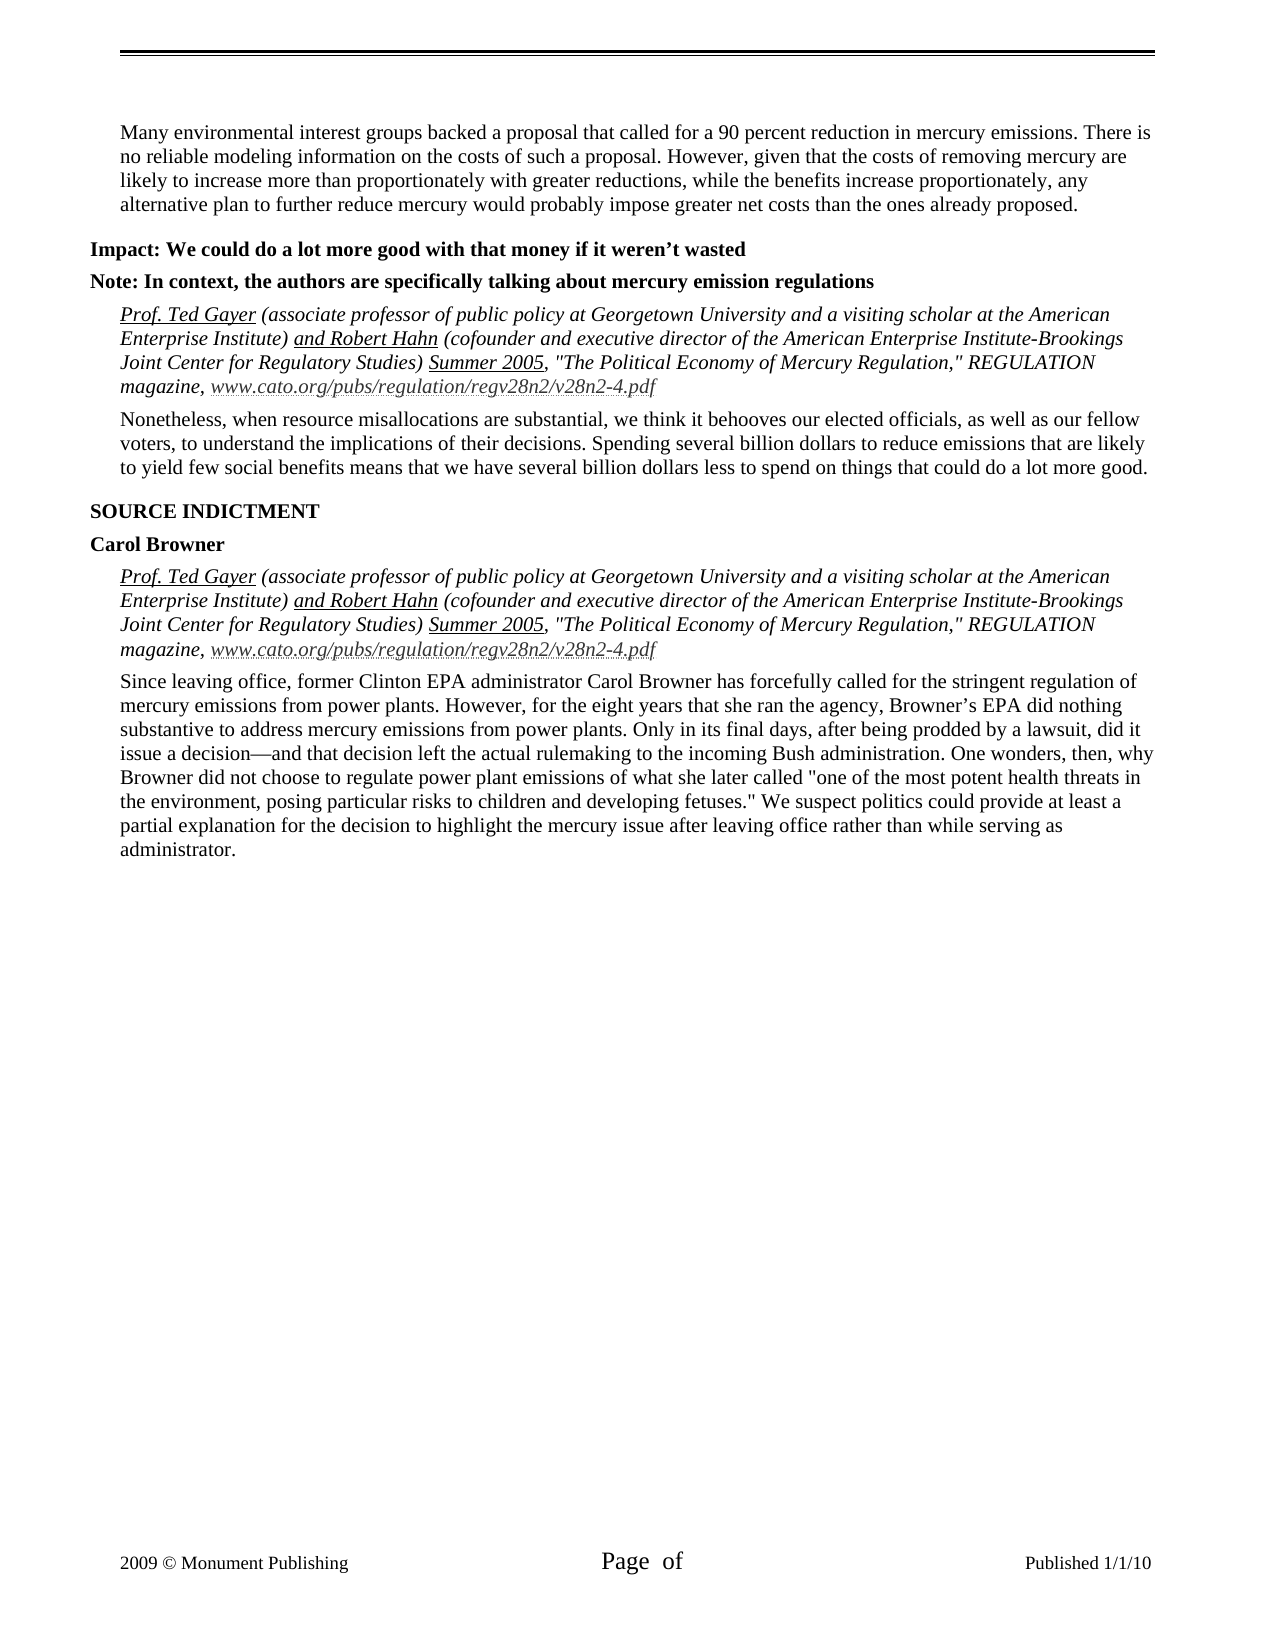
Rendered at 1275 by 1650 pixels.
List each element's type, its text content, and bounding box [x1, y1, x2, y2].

text Many environmental interest groups backed a proposal that called for a 90 percent reduction in mercury emissions. There is no reliable modeling information on the costs of such a proposal. However, given that the costs of removing mercury are likely to increase more than proportionately with greater reductions, while the benefits increase proportionately, any alternative plan to further reduce mercury would probably impose greater net costs than the ones already proposed. [120, 120, 1155, 216]
text Carol Browner [90, 532, 1155, 556]
text Nonetheless, when resource misallocations are substantial, we think it behooves our elected officials, as well as our fellow voters, to understand the implications of their decisions. Spending several billion dollars to reduce emissions that are likely to yield few social benefits means that we have several billion dollars less to spend on things that could do a lot more good. [120, 406, 1155, 479]
text Since leaving office, former Clinton EPA administrator Carol Browner has forcefully called for the stringent regulation of mercury emissions from power plants. However, for the eight years that she ran the agency, Browner’s EPA did nothing substantive to address mercury emissions from power plants. Only in its final days, after being prodded by a lawsuit, did it issue a decision—and that decision left the actual rulemaking to the incoming Bush administration. One wonders, then, why Browner did not choose to regulate power plant emissions of what she later called "one of the most potent health threats in the environment, posing particular risks to children and developing fetuses." We suspect politics could provide at least a partial explanation for the decision to highlight the mercury issue after leaving office rather than while serving as administrator. [120, 669, 1155, 861]
text SOURCE INDICTMENT [90, 499, 1155, 523]
text Impact: We could do a lot more good with that money if it weren’t wasted [90, 237, 1155, 261]
text Note: In context, the authors are specifically talking about mercury emission regulations [90, 269, 1155, 293]
